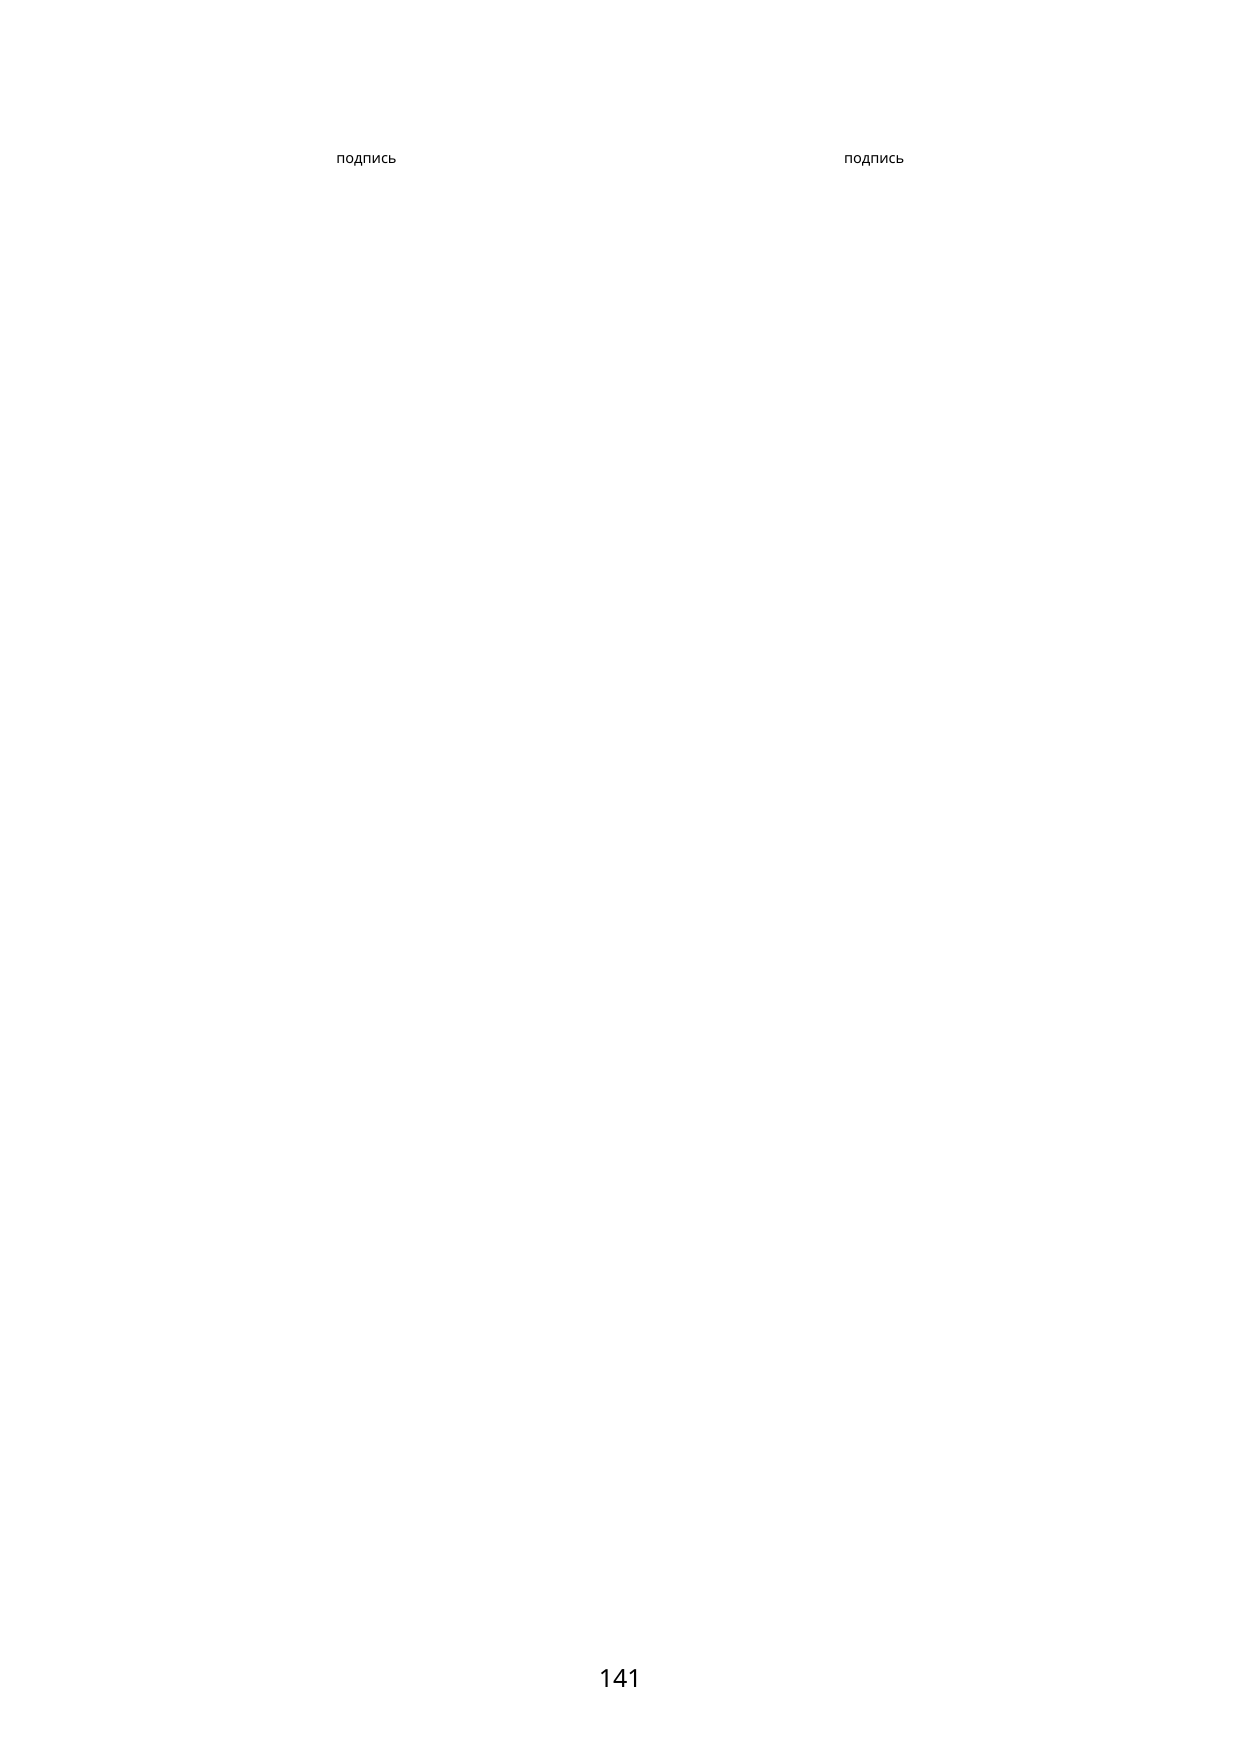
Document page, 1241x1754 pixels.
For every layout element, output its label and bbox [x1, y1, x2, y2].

table_cell [620, 148, 1128, 198]
table_cell [112, 148, 620, 198]
